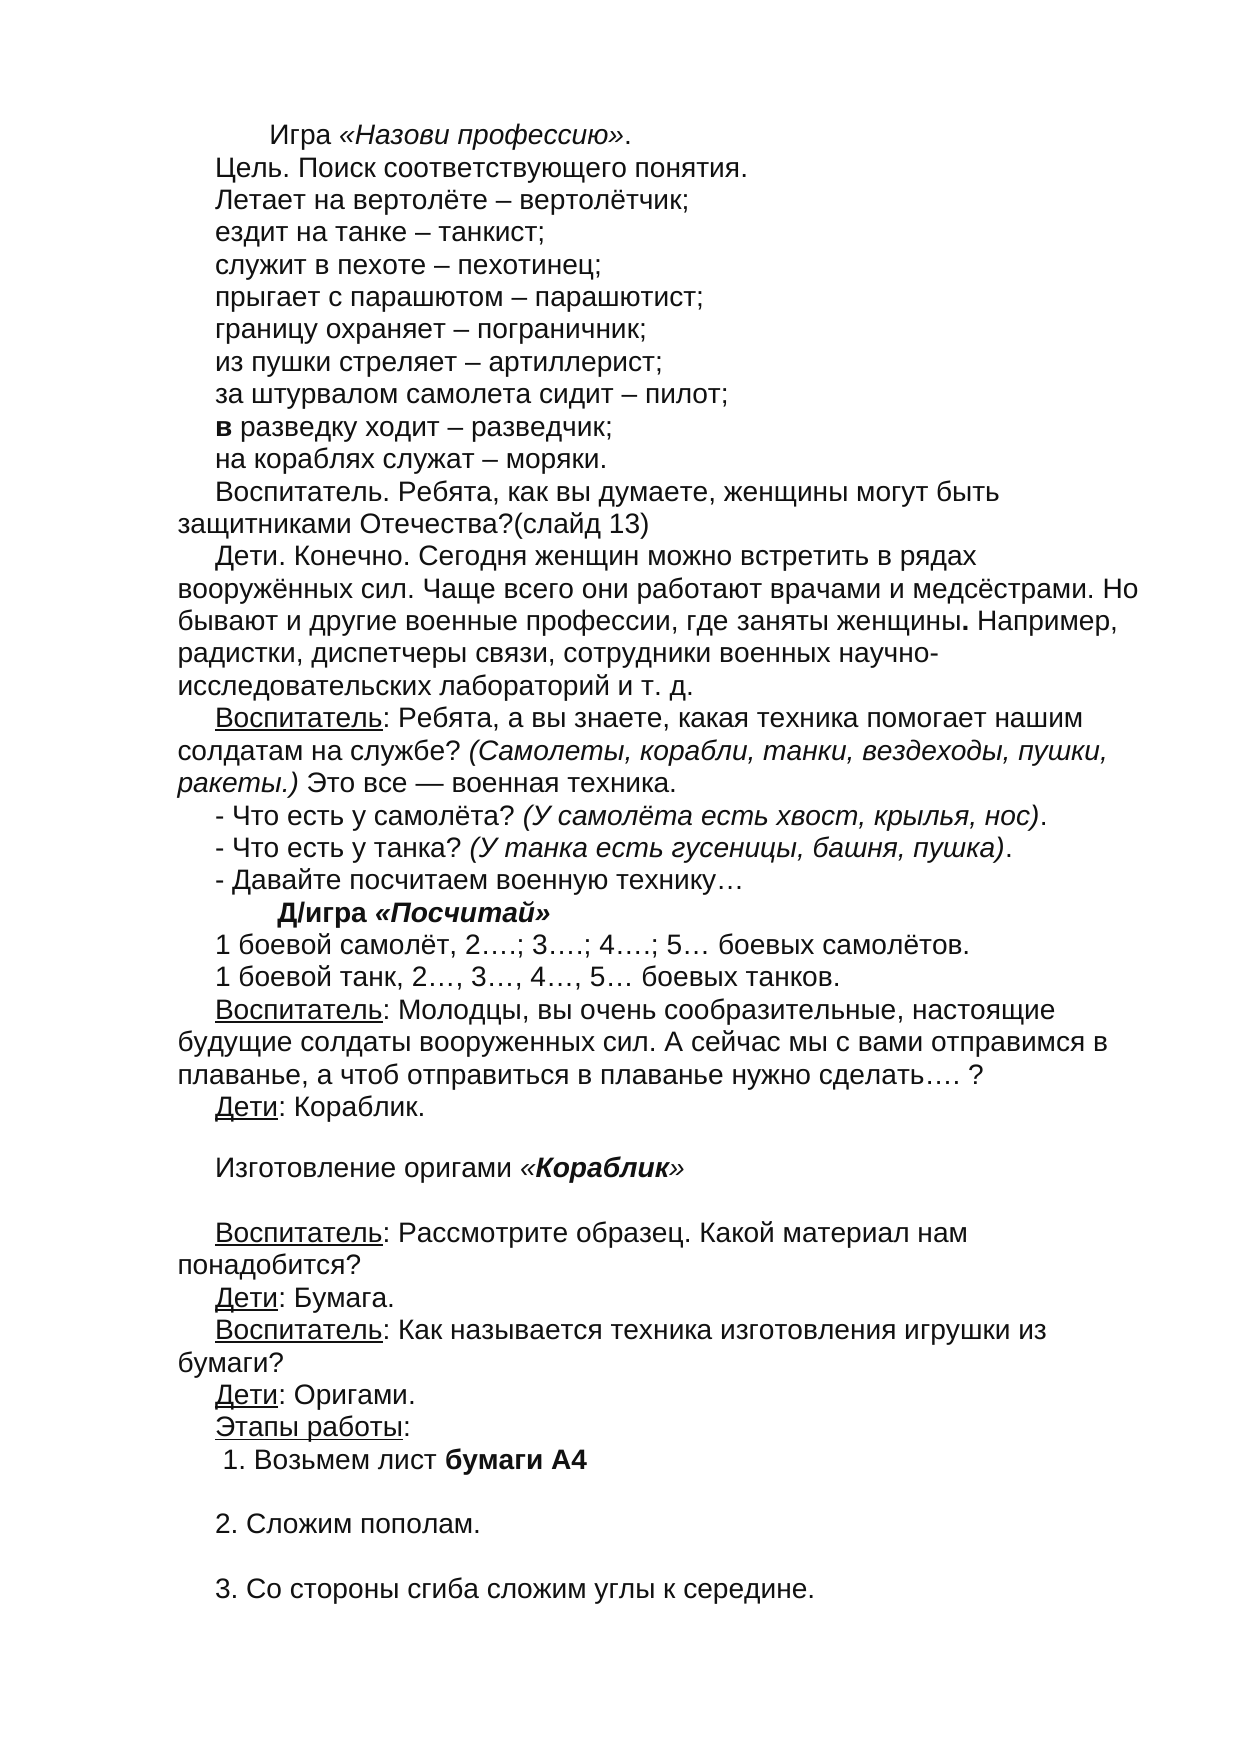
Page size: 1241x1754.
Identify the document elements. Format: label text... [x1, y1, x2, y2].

text Воспитатель: Ребята, а вы знаете, какая техника помогает нашим солдатам на службе? (Самолеты, корабли, танки, вездеходы, пушки, ракеты.) Это все — военная техника. [177, 701, 1152, 798]
text Воспитатель: Как называется техника изготовления игрушки из бумаги? [177, 1313, 1152, 1378]
text прыгает с парашютом – парашютист; [177, 280, 1152, 312]
text Воспитатель. Ребята, как вы думаете, женщины могут быть защитниками Отечества?(слайд 13) [177, 474, 1152, 539]
text Дети: Кораблик. [177, 1090, 1152, 1122]
text ездит на танке – танкист; [177, 215, 1152, 248]
text - Что есть у самолёта? (У самолёта есть хвост, крылья, нос). [177, 798, 1152, 831]
text Изготовление оригами «Кораблик» [177, 1151, 1152, 1183]
text Цель. Поиск соответствующего понятия. [177, 151, 1152, 183]
text Игра «Назови профессию». [177, 118, 1152, 151]
text 3. Со стороны сгиба сложим углы к середине. [177, 1572, 1152, 1605]
text Дети. Конечно. Сегодня женщин можно встретить в рядах вооружённых сил. Чаще всего они работают врачами и медсёстрами. Но бывают и другие военные профессии, где заняты женщины. Например, радистки, диспетчеры связи, сотрудники военных научно- исследовательских лабораторий и т. д. [177, 539, 1152, 701]
text в разведку ходит – разведчик; [177, 410, 1152, 442]
text Воспитатель: Молодцы, вы очень сообразительные, настоящие будущие солдаты вооруженных сил. А сейчас мы с вами отправимся в плаванье, а чтоб отправиться в плаванье нужно сделать…. ? [177, 993, 1152, 1090]
text Д/игра «Посчитай» [177, 896, 1152, 928]
text служит в пехоте – пехотинец; [177, 248, 1152, 280]
text 1. Возьмем лист бумаги А4 [177, 1443, 1152, 1475]
text Дети: Бумага. [177, 1281, 1152, 1313]
text Воспитатель: Рассмотрите образец. Какой материал нам понадобится? [177, 1216, 1152, 1281]
text 1 боевой самолёт, 2….; 3….; 4….; 5… боевых самолётов. [177, 928, 1152, 960]
text Летает на вертолёте – вертолётчик; [177, 183, 1152, 215]
text на кораблях служат – моряки. [177, 442, 1152, 474]
text 1 боевой танк, 2…, 3…, 4…, 5… боевых танков. [177, 960, 1152, 993]
text Дети: Оригами. [177, 1378, 1152, 1410]
text - Что есть у танка? (У танка есть гусеницы, башня, пушка). [177, 831, 1152, 863]
text границу охраняет – пограничник; [177, 312, 1152, 345]
text Этапы работы: [177, 1410, 1152, 1443]
text за штурвалом самолета сидит – пилот; [177, 377, 1152, 410]
text 2. Сложим пополам. [177, 1507, 1152, 1540]
text из пушки стреляет – артиллерист; [177, 345, 1152, 377]
text - Давайте посчитаем военную технику… [177, 863, 1152, 896]
